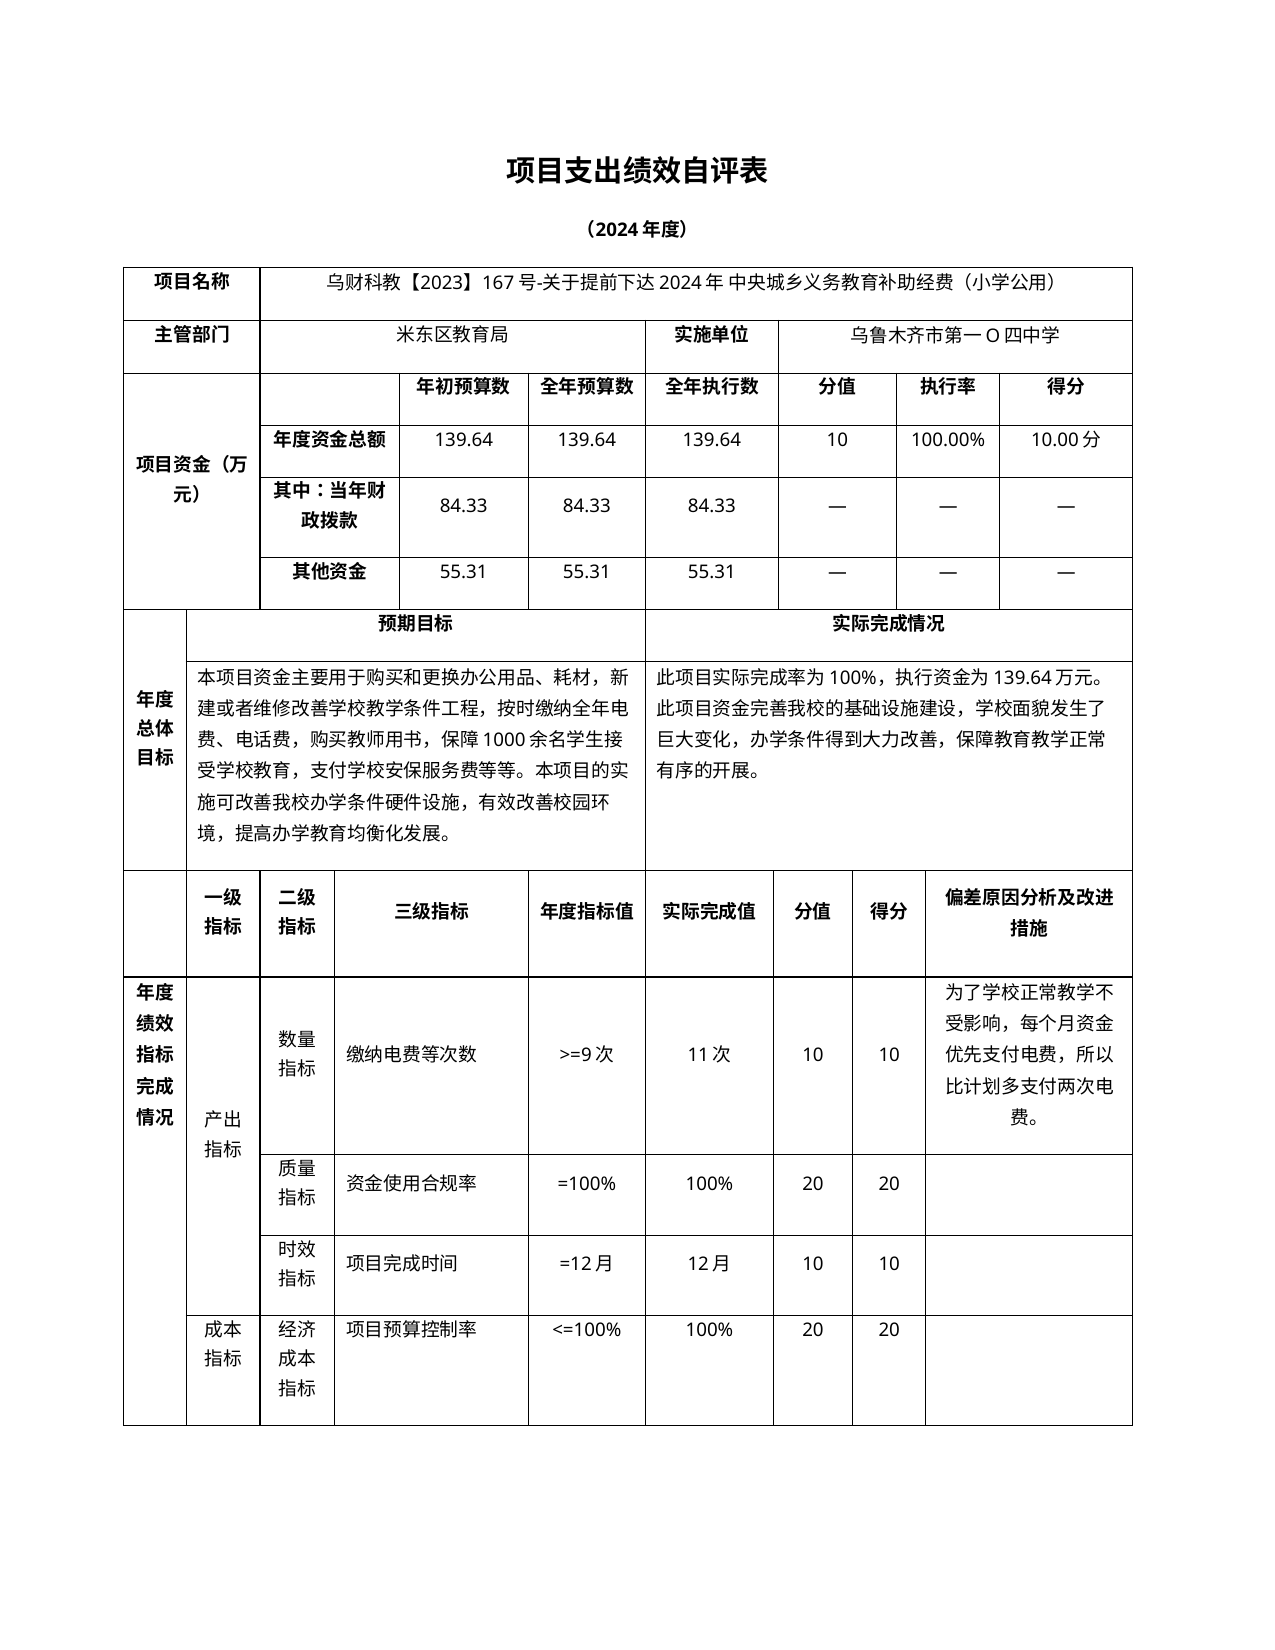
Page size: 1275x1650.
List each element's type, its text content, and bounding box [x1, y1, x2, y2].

table_cell — [1000, 558, 1132, 609]
table_cell >=9次 [529, 978, 645, 1154]
table_cell [926, 1236, 1132, 1315]
table_cell — [779, 478, 896, 557]
table_cell 米东区教育局 [261, 321, 645, 372]
table_cell 100% [646, 1155, 773, 1235]
table_cell 年度绩效指标完成情况 [124, 978, 186, 1425]
table_cell 20 [774, 1155, 852, 1235]
table_cell =100% [529, 1155, 645, 1235]
table_cell 三级指标 [335, 871, 528, 976]
table_cell 11次 [646, 978, 773, 1154]
table_cell 项目预算控制率 [335, 1316, 528, 1425]
table_cell 数量指标 [261, 978, 334, 1154]
table_cell 其他资金 [261, 558, 399, 609]
table_cell 12月 [646, 1236, 773, 1315]
table_cell 一级指标 [187, 871, 259, 976]
table_cell 55.31 [400, 558, 528, 609]
table_cell 预期目标 [187, 610, 645, 661]
table_cell 乌鲁木齐市第一O四中学 [779, 321, 1132, 372]
table_cell 年度资金总额 [261, 426, 399, 477]
table_cell 成本指标 [187, 1316, 259, 1425]
table_cell 年度总体目标 [124, 610, 186, 870]
table_cell 全年预算数 [529, 374, 645, 424]
table_cell 84.33 [529, 478, 645, 557]
table_cell 主管部门 [124, 321, 259, 372]
table_cell 10 [853, 978, 925, 1154]
table_cell 为了学校正常教学不受影响，每个月资金优先支付电费，所以比计划多支付两次电费。 [926, 978, 1132, 1154]
table_cell 10 [774, 978, 852, 1154]
text 项目支出绩效自评表 [187, 150, 1087, 190]
table_cell 10 [779, 426, 896, 477]
table_cell 10 [853, 1236, 925, 1315]
table_cell 时效指标 [261, 1236, 334, 1315]
table_cell 实际完成情况 [646, 610, 1132, 661]
table_cell <=100% [529, 1316, 645, 1425]
table_cell 本项目资金主要用于购买和更换办公用品、耗材，新建或者维修改善学校教学条件工程，按时缴纳全年电费、电话费，购买教师用书，保障1000余名学生接受学校教育，支付学校安保服务费等等。本项目的实施可改善我校办学条件硬件设施，有效改善校园环境，提高办学教育均衡化发展。 [187, 662, 645, 870]
table_cell 84.33 [646, 478, 778, 557]
table_cell 二级指标 [261, 871, 334, 976]
table_cell 实施单位 [646, 321, 778, 372]
table_cell 项目完成时间 [335, 1236, 528, 1315]
table_cell [124, 871, 186, 976]
table_cell 分值 [779, 374, 896, 424]
table_cell 55.31 [529, 558, 645, 609]
table_cell 139.64 [400, 426, 528, 477]
table_cell 139.64 [529, 426, 645, 477]
table_cell 年初预算数 [400, 374, 528, 424]
table_cell 全年执行数 [646, 374, 778, 424]
table_cell 实际完成值 [646, 871, 773, 976]
table_cell 100% [646, 1316, 773, 1425]
table_cell 10 [774, 1236, 852, 1315]
table_cell 55.31 [646, 558, 778, 609]
table_cell — [779, 558, 896, 609]
table_cell — [897, 478, 999, 557]
table_cell [261, 374, 399, 424]
table_cell 139.64 [646, 426, 778, 477]
table_cell 得分 [853, 871, 925, 976]
table_cell 20 [774, 1316, 852, 1425]
table_cell 得分 [1000, 374, 1132, 424]
table_cell — [1000, 478, 1132, 557]
table_cell 84.33 [400, 478, 528, 557]
table_cell 年度指标值 [529, 871, 645, 976]
table_cell 资金使用合规率 [335, 1155, 528, 1235]
table_cell 10.00分 [1000, 426, 1132, 477]
table_cell 100.00% [897, 426, 999, 477]
table_cell 经济成本指标 [261, 1316, 334, 1425]
table_cell [926, 1316, 1132, 1425]
table_cell =12月 [529, 1236, 645, 1315]
table_cell [926, 1155, 1132, 1235]
text （2024年度） [187, 216, 1087, 242]
table_cell 缴纳电费等次数 [335, 978, 528, 1154]
table_cell 20 [853, 1316, 925, 1425]
table_cell — [897, 558, 999, 609]
table_cell 执行率 [897, 374, 999, 424]
table_cell 分值 [774, 871, 852, 976]
table_cell 此项目实际完成率为100%，执行资金为139.64万元。此项目资金完善我校的基础设施建设，学校面貌发生了巨大变化，办学条件得到大力改善，保障教育教学正常有序的开展。 [646, 662, 1132, 870]
table_cell 质量指标 [261, 1155, 334, 1235]
table_header 乌财科教【2023】167号-关于提前下达2024年 中央城乡义务教育补助经费（小学公用） [261, 268, 1132, 319]
table_cell 其中：当年财政拨款 [261, 478, 399, 557]
table_cell 项目资金（万元） [124, 374, 259, 609]
table_header 项目名称 [124, 268, 259, 319]
table_cell 产出指标 [187, 978, 259, 1315]
table_cell 偏差原因分析及改进措施 [926, 871, 1132, 976]
table_cell 20 [853, 1155, 925, 1235]
